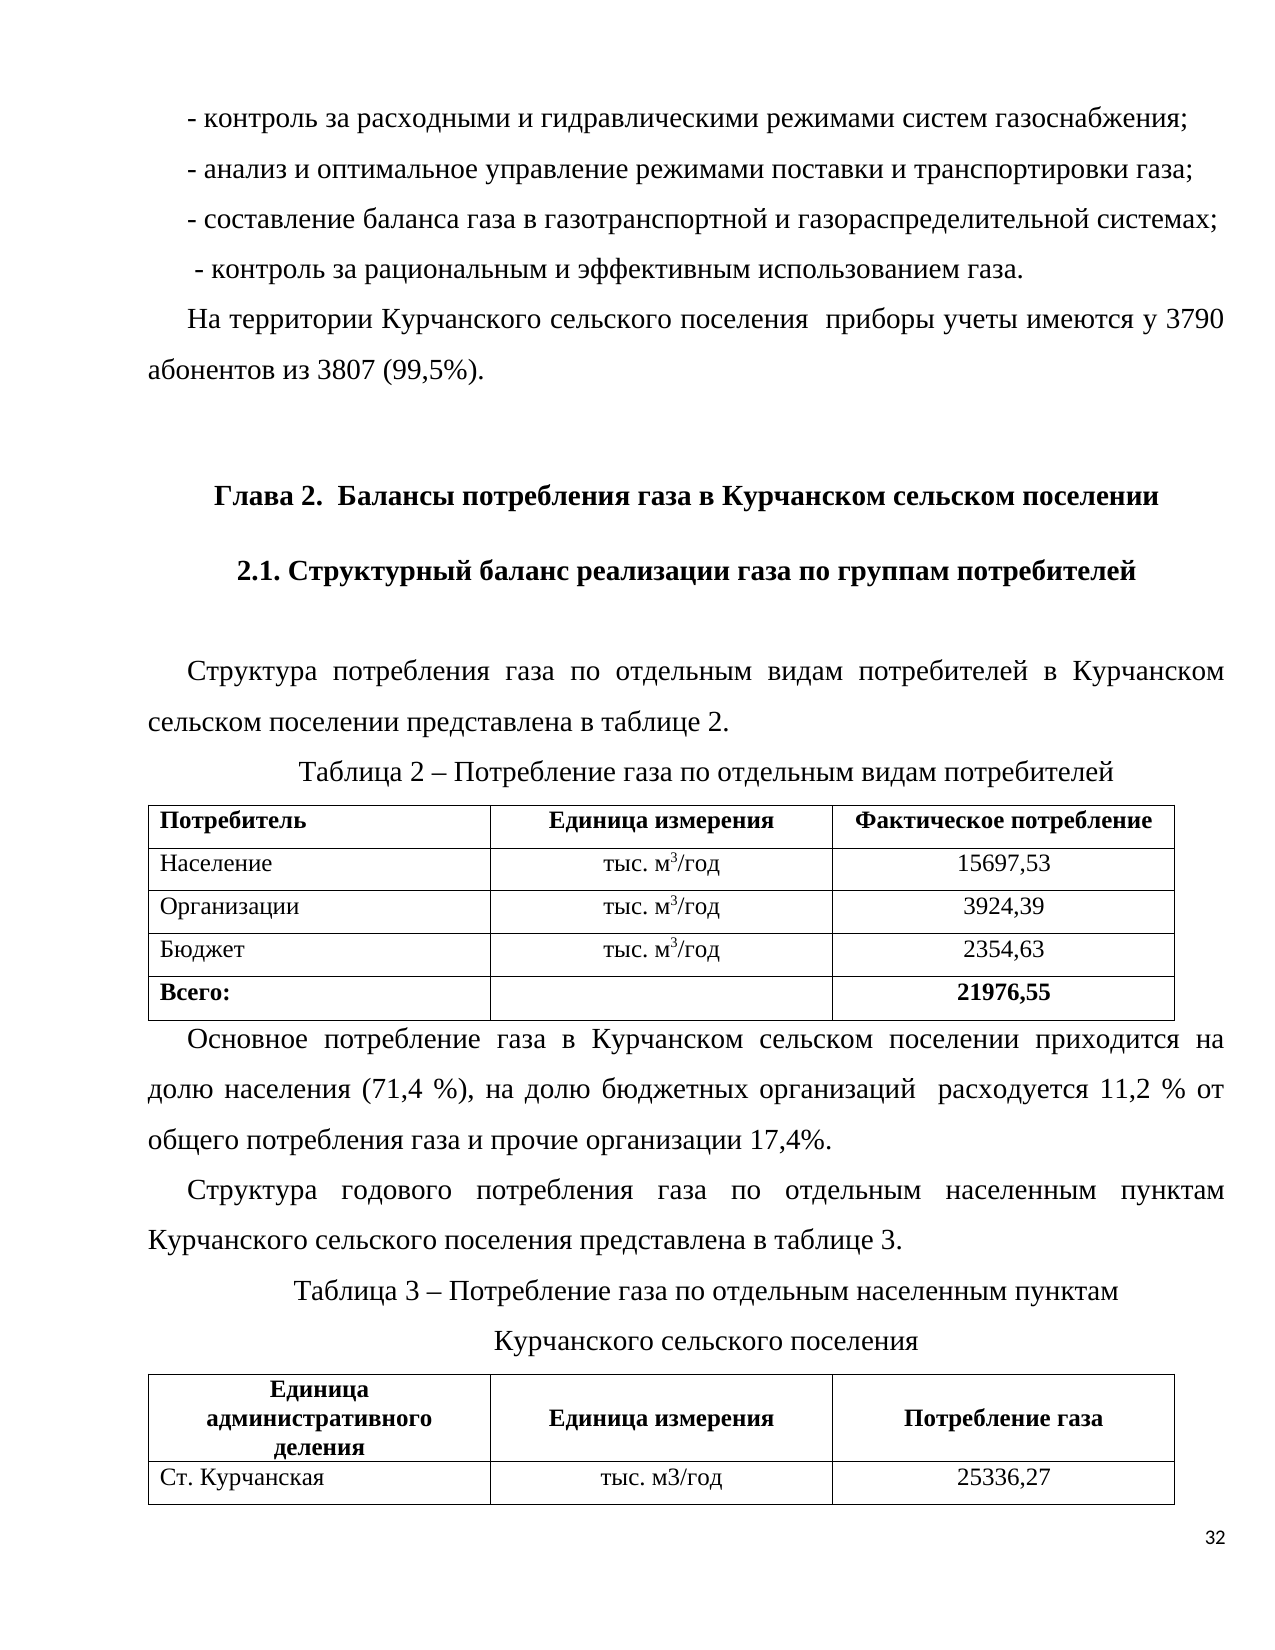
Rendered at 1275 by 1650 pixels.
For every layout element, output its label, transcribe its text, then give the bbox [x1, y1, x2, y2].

table_cell 21976,55 [833, 977, 1174, 1020]
table_header Единица измерения [491, 806, 832, 847]
table_cell тыс. м3/год [491, 891, 832, 933]
table_cell Население [149, 849, 490, 890]
table_header Фактическое потребление [833, 806, 1174, 847]
table_cell Всего: [149, 977, 490, 1020]
table_header Единица административного деления [149, 1375, 490, 1461]
text На территории Курчанского сельского поселения приборы учеты имеются у 3790 абонентов из 3807 (99,5%). [148, 302, 1226, 386]
text Курчанского сельского поселения [148, 1323, 1226, 1357]
text Таблица 2 – Потребление газа по отдельным видам потребителей [148, 754, 1226, 788]
table_cell 15697,53 [833, 849, 1174, 890]
text Структура потребления газа по отдельным видам потребителей в Курчанском сельском поселении представлена в таблице 2. [148, 653, 1226, 737]
text - контроль за расходными и гидравлическими режимами систем газоснабжения; [148, 100, 1226, 134]
table_cell тыс. м3/год [491, 934, 832, 976]
table_header Потребление газа [833, 1375, 1174, 1461]
table_header Потребитель [149, 806, 490, 847]
text Глава 2. Балансы потребления газа в Курчанском сельском поселении [148, 478, 1226, 511]
text - анализ и оптимальное управление режимами поставки и транспортировки газа; [148, 151, 1226, 184]
table_cell Бюджет [149, 934, 490, 976]
table_cell Ст. Курчанская [149, 1462, 490, 1504]
text Основное потребление газа в Курчанском сельском поселении приходится на долю населения (71,4 %), на долю бюджетных организаций расходуется 11,2 % от общего потребления газа и прочие организации 17,4%. [148, 1021, 1226, 1155]
table_cell [491, 977, 832, 1020]
table_cell 3924,39 [833, 891, 1174, 933]
text 2.1. Структурный баланс реализации газа по группам потребителей [148, 553, 1226, 586]
table_cell Организации [149, 891, 490, 933]
table_cell тыс. м3/год [491, 849, 832, 890]
text - контроль за рациональным и эффективным использованием газа. [148, 251, 1226, 285]
text Структура годового потребления газа по отдельным населенным пунктам Курчанского сельского поселения представлена в таблице 3. [148, 1172, 1226, 1256]
text Таблица 3 – Потребление газа по отдельным населенным пунктам [148, 1273, 1226, 1306]
table_cell 2354,63 [833, 934, 1174, 976]
table_cell 25336,27 [833, 1462, 1174, 1504]
table_header Единица измерения [491, 1375, 832, 1461]
text - составление баланса газа в газотранспортной и газораспределительной системах; [148, 201, 1226, 234]
table_cell тыс. м3/год [491, 1462, 832, 1504]
